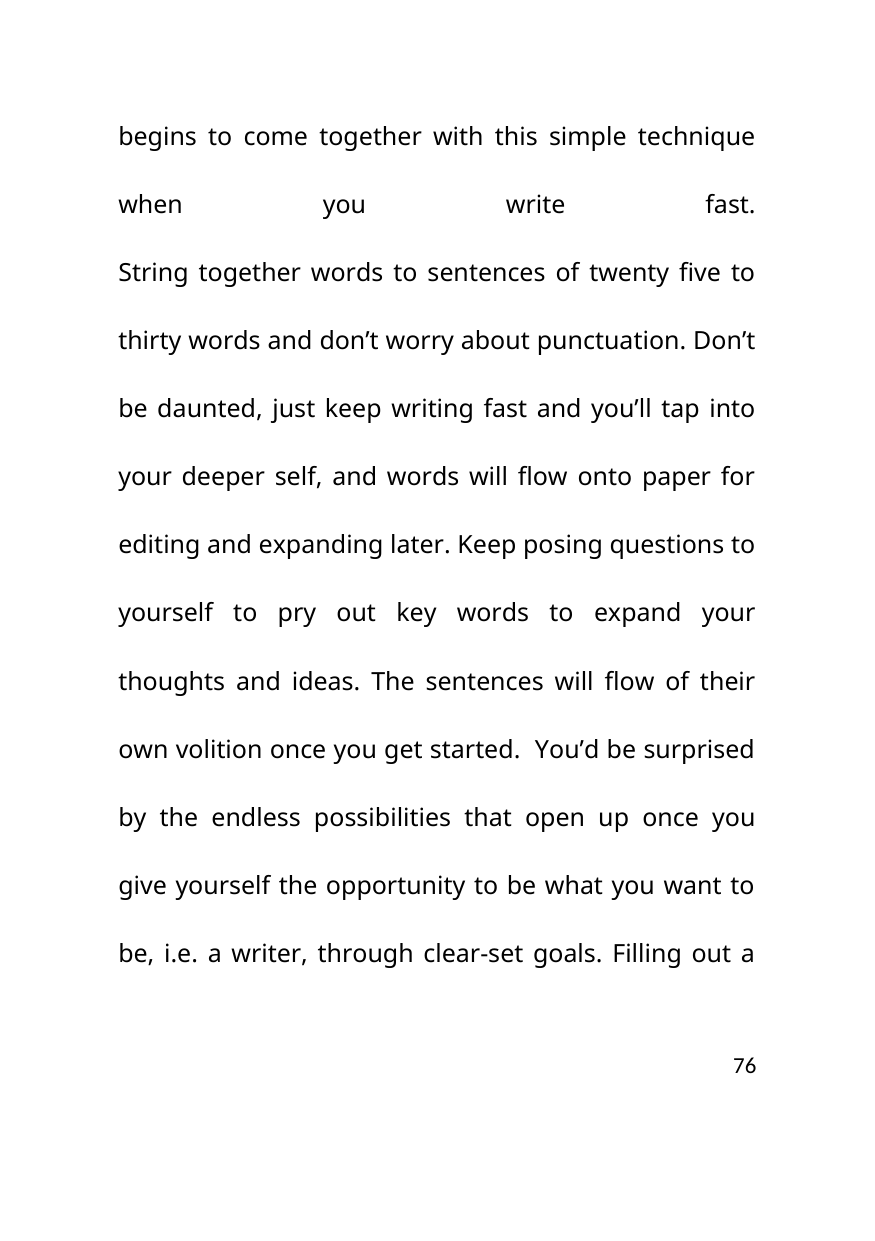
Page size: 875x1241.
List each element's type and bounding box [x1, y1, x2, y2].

text [118, 118, 756, 970]
